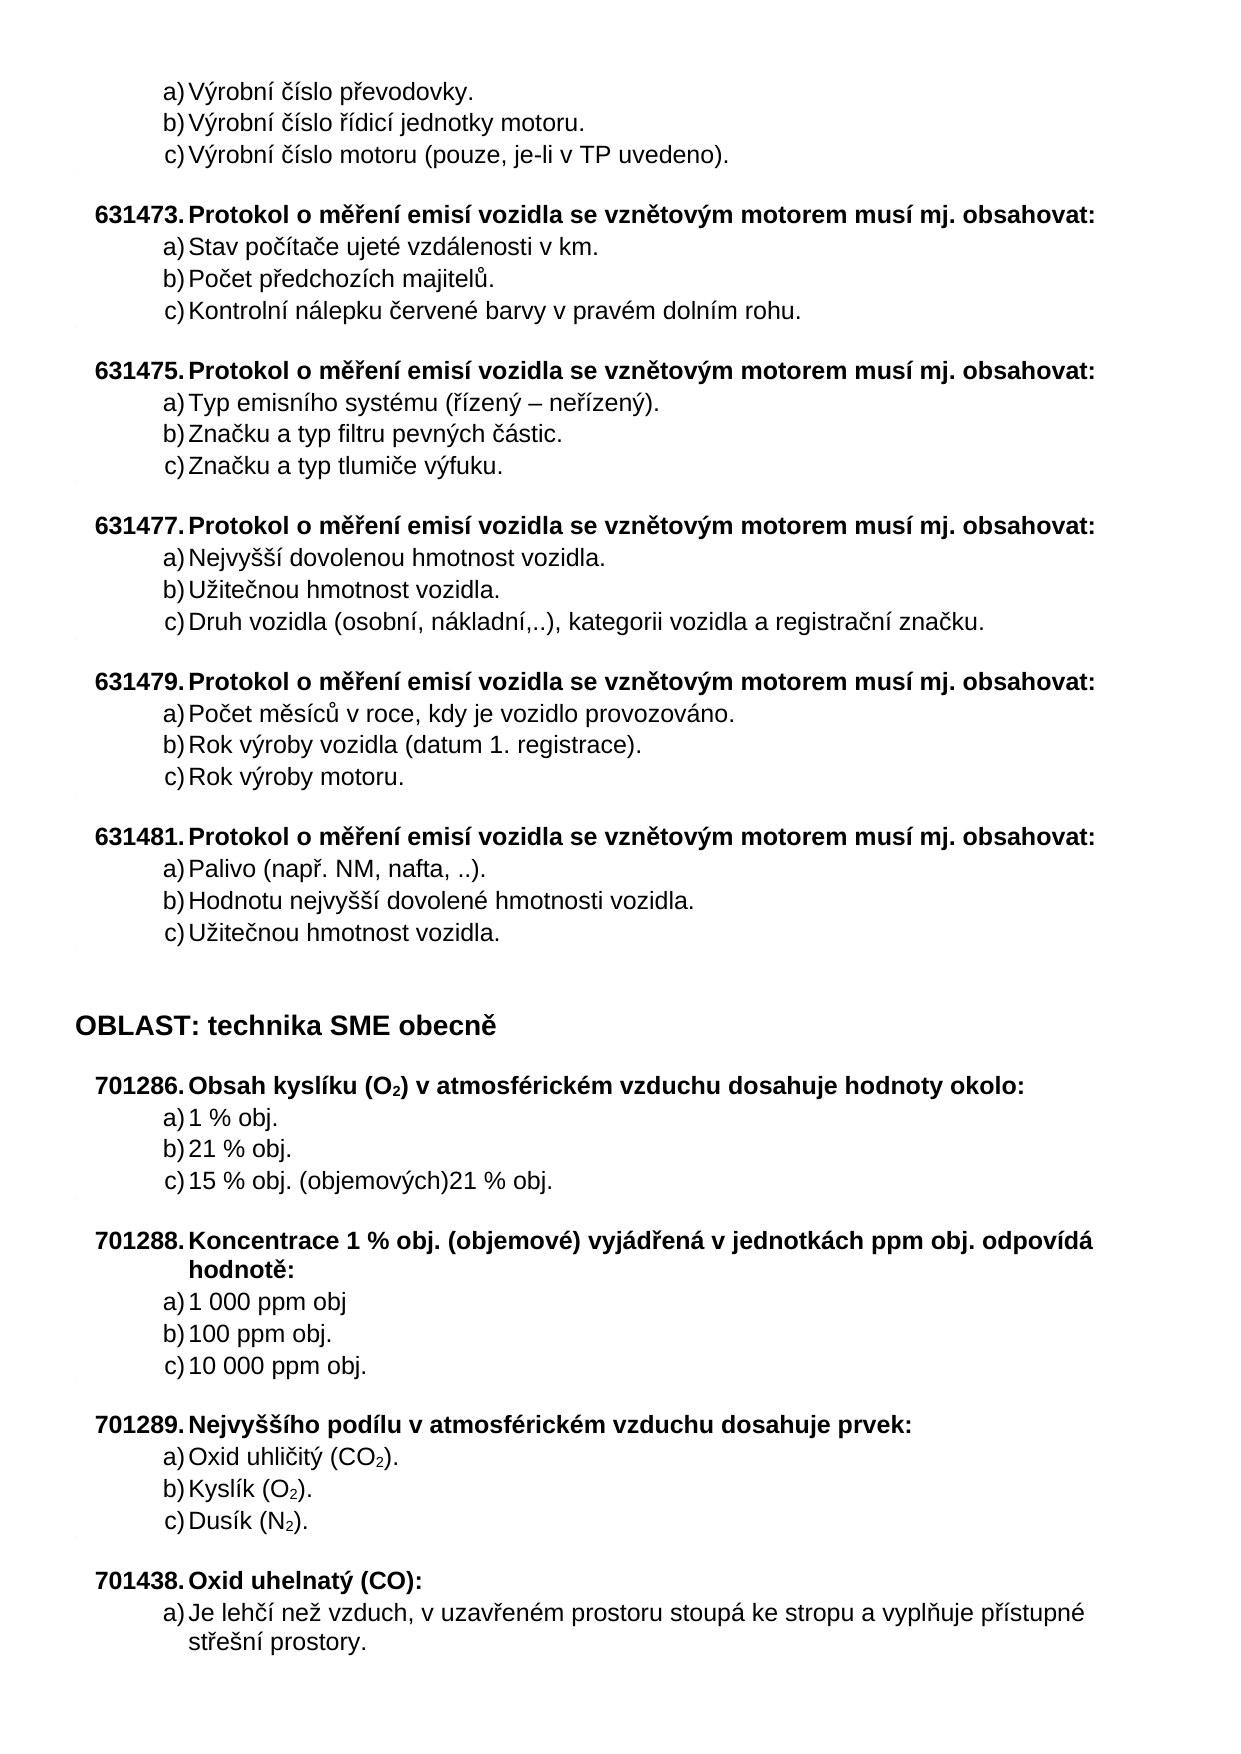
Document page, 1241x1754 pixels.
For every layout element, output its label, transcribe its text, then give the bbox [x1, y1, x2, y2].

table_cell a) [74, 231, 186, 262]
table_cell a) [74, 542, 186, 573]
table_header Protokol o měření emisí vozidla se vznětovým motorem musí mj. obsahovat: [186, 665, 1164, 697]
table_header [186, 199, 1164, 231]
table_header 701288. [74, 1225, 186, 1285]
table_cell Výrobní číslo převodovky. [186, 75, 1164, 107]
table_cell c) [74, 1349, 186, 1381]
table_cell 15 % obj. (objemových)21 % obj. [186, 1165, 1164, 1197]
table_cell b) [74, 263, 186, 294]
table_cell a) [74, 1441, 186, 1473]
table_cell Výrobní číslo motoru (pouze, je-li v TP uvedeno). [186, 139, 1164, 171]
table_cell Typ emisního systému (řízený – neřízený). [186, 386, 1164, 418]
table_cell b) [74, 1317, 186, 1349]
table_cell a) [74, 697, 186, 729]
table_cell 1 % obj. [186, 1101, 1164, 1133]
table_cell Značku a typ filtru pevných částic. [186, 418, 1164, 450]
table_header Obsah kyslíku (O2) v atmosférickém vzduchu dosahuje hodnoty okolo: [186, 1069, 1164, 1101]
table_cell Rok výroby vozidla (datum 1. registrace). [186, 729, 1164, 761]
table_cell a) [74, 75, 186, 107]
table_cell a) [74, 386, 186, 418]
table_cell Je lehčí než vzduch, v uzavřeném prostoru stoupá ke stropu a vyplňuje přístupné střešní prostory. [186, 1596, 1164, 1657]
table_cell c) [74, 1505, 186, 1536]
table_cell Značku a typ tlumiče výfuku. [186, 450, 1164, 482]
table_cell b) [74, 885, 186, 916]
table_header 631473. [74, 199, 186, 231]
table_cell a) [74, 853, 186, 884]
table_header Protokol o měření emisí vozidla se vznětovým motorem musí mj. obsahovat: [186, 821, 1164, 853]
table_cell Dusík (N2). [186, 1505, 1164, 1536]
table_cell 21 % obj. [186, 1133, 1164, 1165]
table_cell Palivo (např. NM, nafta, ..). [186, 853, 1164, 884]
table_cell Užitečnou hmotnost vozidla. [186, 574, 1164, 605]
table_header 701438. [74, 1565, 186, 1596]
table_cell a) [74, 1101, 186, 1133]
table_cell Výrobní číslo řídicí jednotky motoru. [186, 107, 1164, 139]
table_cell Počet měsíců v roce, kdy je vozidlo provozováno. [186, 697, 1164, 729]
table_header Protokol o měření emisí vozidla se vznětovým motorem musí mj. obsahovat: [186, 354, 1164, 386]
table_cell c) [74, 1165, 186, 1197]
table_cell Počet předchozích majitelů. [186, 263, 1164, 294]
table_cell c) [74, 294, 186, 326]
table_cell Rok výroby motoru. [186, 761, 1164, 793]
table_cell c) [74, 139, 186, 171]
table_cell Druh vozidla (osobní, nákladní,..), kategorii vozidla a registrační značku. [186, 605, 1164, 637]
table_cell b) [74, 574, 186, 605]
table_cell b) [74, 107, 186, 139]
table_header Nejvyššího podílu v atmosférickém vzduchu dosahuje prvek: [186, 1409, 1164, 1441]
text OBLAST: technika SME obecně [75, 976, 1165, 1041]
table_cell Stav počítače ujeté vzdálenosti v km. [186, 231, 1164, 262]
table_header 631475. [74, 354, 186, 386]
table_cell c) [74, 916, 186, 948]
table_header 701289. [74, 1409, 186, 1441]
table_header 631481. [74, 821, 186, 853]
table_cell 1 000 ppm obj [186, 1285, 1164, 1317]
table_cell 10 000 ppm obj. [186, 1349, 1164, 1381]
table_cell c) [74, 761, 186, 793]
table_cell Nejvyšší dovolenou hmotnost vozidla. [186, 542, 1164, 573]
table_header Protokol o měření emisí vozidla se vznětovým motorem musí mj. obsahovat: [186, 510, 1164, 542]
table_cell b) [74, 1133, 186, 1165]
table_cell c) [74, 605, 186, 637]
table_cell 100 ppm obj. [186, 1317, 1164, 1349]
table_header Koncentrace 1 % obj. (objemové) vyjádřená v jednotkách ppm obj. odpovídá hodnotě: [186, 1225, 1164, 1285]
table_cell Kontrolní nálepku červené barvy v pravém dolním rohu. [186, 294, 1164, 326]
table_cell a) [74, 1596, 186, 1657]
table_cell b) [74, 418, 186, 450]
table_header 701286. [74, 1069, 186, 1101]
table_cell Užitečnou hmotnost vozidla. [186, 916, 1164, 948]
table_cell a) [74, 1285, 186, 1317]
table_cell Hodnotu nejvyšší dovolené hmotnosti vozidla. [186, 885, 1164, 916]
table_cell b) [74, 1473, 186, 1504]
table_cell Kyslík (O2). [186, 1473, 1164, 1504]
table_cell Oxid uhličitý (CO2). [186, 1441, 1164, 1473]
table_header 631477. [74, 510, 186, 542]
table_cell b) [74, 729, 186, 761]
table_cell c) [74, 450, 186, 482]
table_header Oxid uhelnatý (CO): [186, 1565, 1164, 1596]
table_header 631479. [74, 665, 186, 697]
